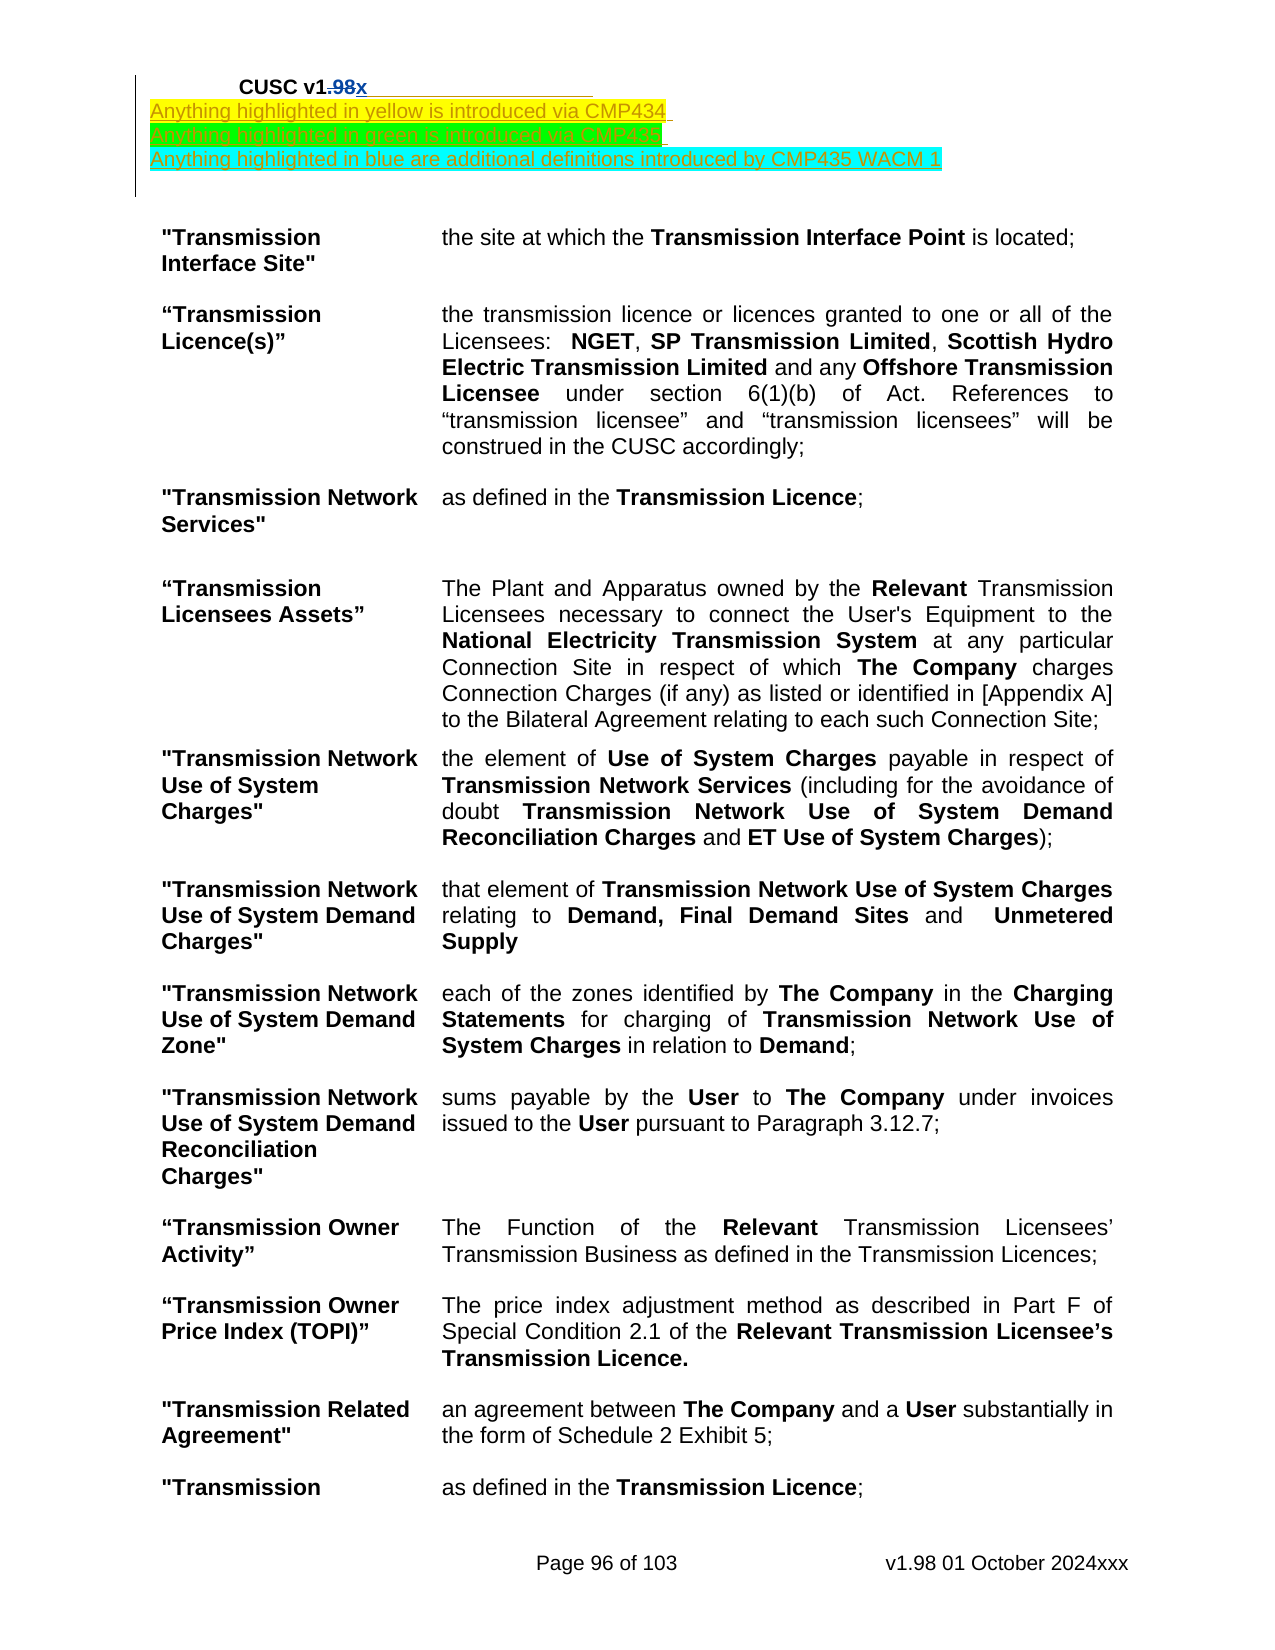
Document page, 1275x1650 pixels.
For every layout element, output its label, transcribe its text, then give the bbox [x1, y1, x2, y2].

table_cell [150, 1474, 431, 1500]
table_cell each of the zones identified by The Company in the Charging Statements for charging of Transmission Network Use of System Charges in relation to Demand; [431, 980, 1124, 1084]
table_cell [431, 1474, 1124, 1500]
table_cell "Transmission Interface Site" [150, 224, 431, 301]
table_cell the element of Use of System Charges payable in respect of Transmission Network Services (including for the avoidance of doubt Transmission Network Use of System Demand Reconciliation Charges and ET Use of System Charges); [431, 745, 1124, 876]
table_cell “Transmission Owner Price Index (TOPI)” [150, 1292, 431, 1396]
table_cell "Transmission Network Use of System Demand Charges" [150, 876, 431, 980]
table_cell The Plant and Apparatus owned by the Relevant Transmission Licensees necessary to connect the User's Equipment to the National Electricity Transmission System at any particular Connection Site in respect of which The Company charges Connection Charges (if any) as listed or identified in [Appendix A] to the Bilateral Agreement relating to each such Connection Site; [431, 562, 1124, 745]
table_cell sums payable by the User to The Company under invoices issued to the User pursuant to Paragraph 3.12.7; [431, 1084, 1124, 1214]
table_cell the transmission licence or licences granted to one or all of the Licensees: NGET, SP Transmission Limited, Scottish Hydro Electric Transmission Limited and any Offshore Transmission Licensee under section 6(1)(b) of Act. References to “transmission licensee” and “transmission licensees” will be construed in the CUSC accordingly; [431, 301, 1124, 484]
table_cell The price index adjustment method as described in Part F of Special Condition 2.1 of the Relevant Transmission Licensee’s Transmission Licence. [431, 1292, 1124, 1396]
table_cell The Function of the Relevant Transmission Licensees’ Transmission Business as defined in the Transmission Licences; [431, 1214, 1124, 1292]
table_cell "Transmission Network Services" [150, 484, 431, 562]
table_cell the site at which the Transmission Interface Point is located; [431, 224, 1124, 301]
table_cell “Transmission Licensees Assets” [150, 562, 431, 745]
table_cell "Transmission Related Agreement" [150, 1396, 431, 1474]
table_cell "Transmission Network Use of System Demand Reconciliation Charges" [150, 1084, 431, 1214]
table_cell that element of Transmission Network Use of System Charges relating to Demand, Final Demand Sites and Unmetered Supply [431, 876, 1124, 980]
table_cell an agreement between The Company and a User substantially in the form of Schedule 2 Exhibit 5; [431, 1396, 1124, 1474]
table_cell “Transmission Licence(s)” [150, 301, 431, 484]
table_cell "Transmission Network Use of System Demand Zone" [150, 980, 431, 1084]
table_cell "Transmission Network Use of System Charges" [150, 745, 431, 876]
table_cell “Transmission Owner Activity” [150, 1214, 431, 1292]
table_cell as defined in the Transmission Licence; [431, 484, 1124, 562]
